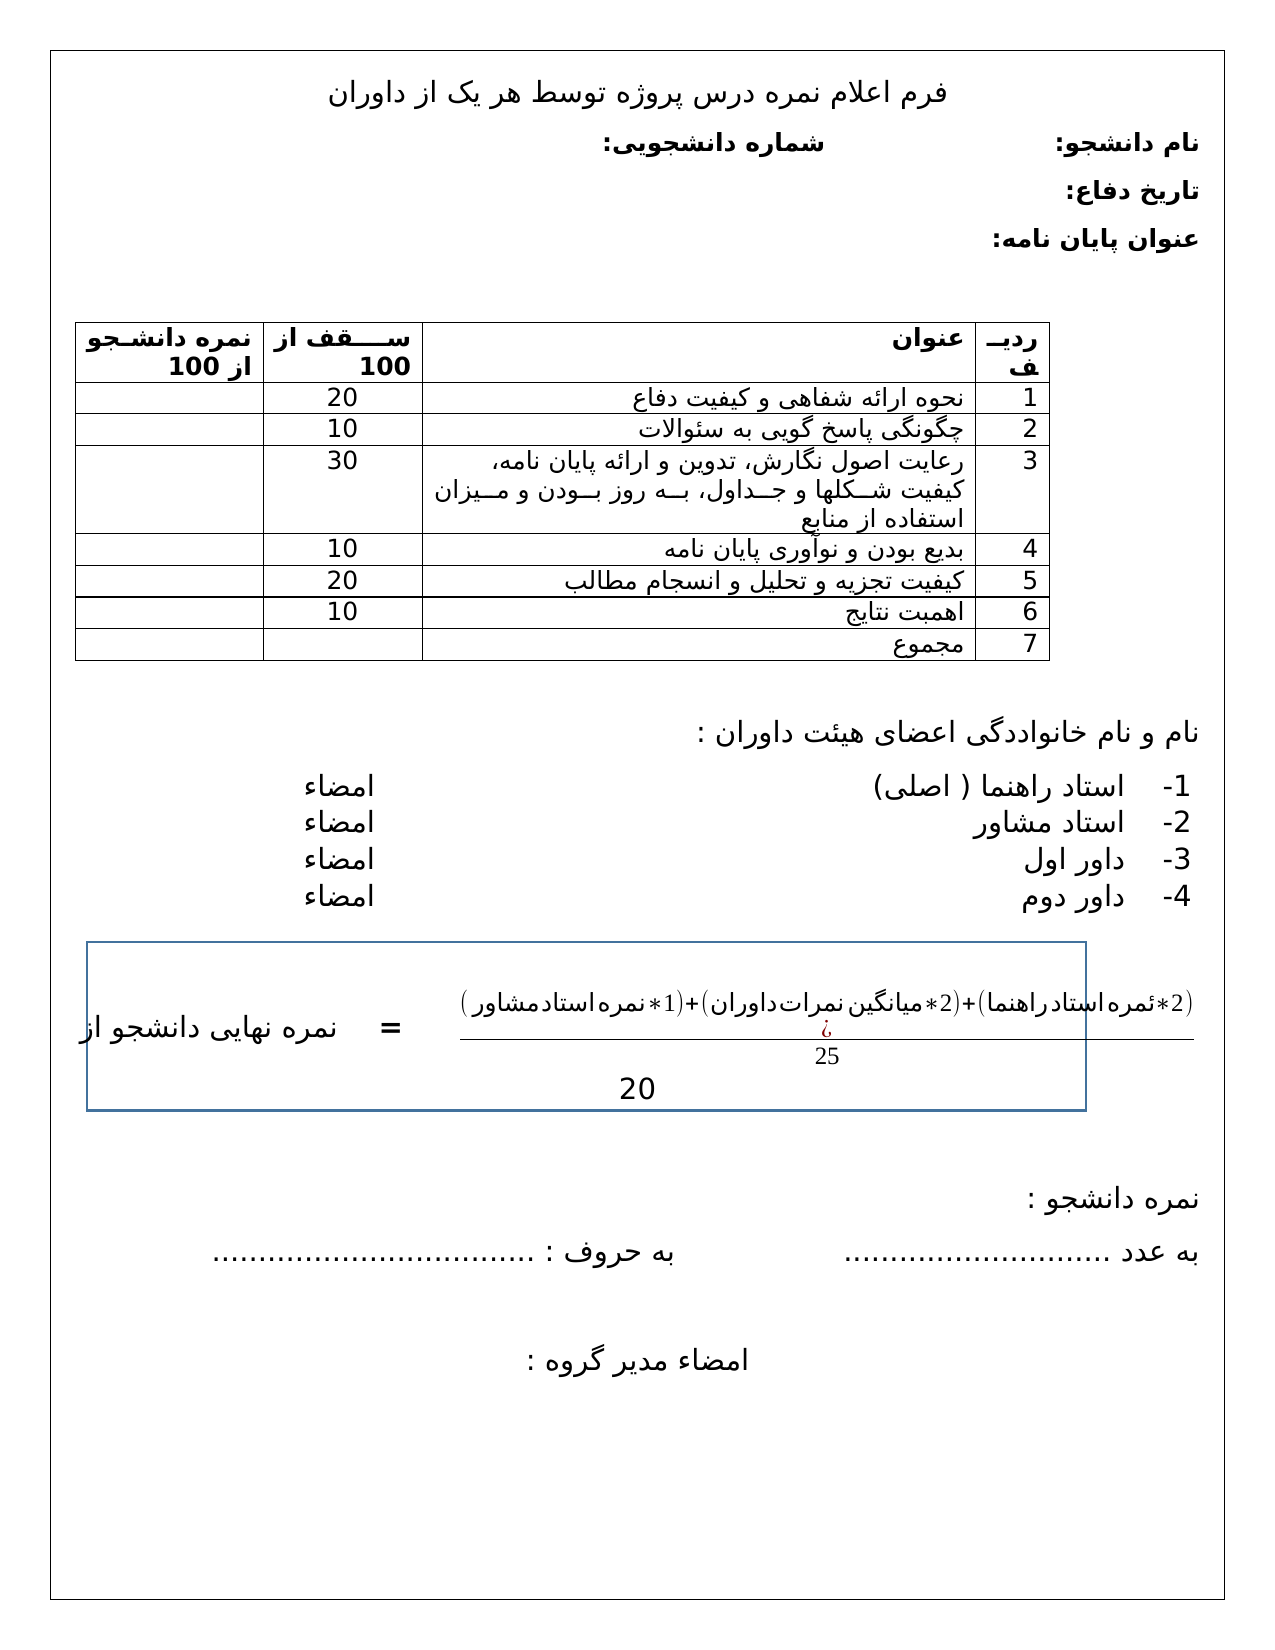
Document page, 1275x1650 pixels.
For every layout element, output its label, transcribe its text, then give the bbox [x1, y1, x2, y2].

text نام و نام خانواددگی اعضای هیئت داوران : [75, 716, 1200, 750]
table_cell 5 [976, 566, 1049, 596]
list داور اول امضاء [75, 842, 1162, 876]
table_cell بدیع بودن و نوآوری پایان نامه [423, 534, 975, 565]
table_cell [264, 629, 422, 659]
text تاریخ دفاع: [75, 176, 1200, 206]
table_cell کیفیت تجزیه و تحلیل و انسجام مطالب [423, 566, 975, 596]
table_cell 20 [264, 383, 422, 413]
text نام دانشجو: شماره دانشجویی: [75, 128, 1200, 157]
table_cell [76, 566, 263, 596]
text امضاء مدیر گروه : [75, 1343, 1200, 1377]
list استاد راهنما ( اصلی) امضاء [75, 769, 1162, 803]
table_cell مجموع [423, 629, 975, 659]
table_cell 1 [976, 383, 1049, 413]
table_cell 10 [264, 534, 422, 565]
table_header عنوان [423, 323, 975, 382]
list استاد مشاور امضاء [75, 806, 1162, 840]
table_cell [76, 534, 263, 565]
table_cell چگونگی پاسخ گویی به سئوالات [423, 414, 975, 445]
text فرم اعلام نمره درس پروژه توسط هر یک از داوران [75, 75, 1200, 109]
table_cell رعایت اصول نگارش، تدوین و ارائه پایان نامه، کیفیت شکلها و جداول، به روز بودن و میزان استفاده از منابع [423, 446, 975, 533]
table_cell 30 [264, 446, 422, 533]
table_cell [76, 414, 263, 445]
table_cell نحوه ارائه شفاهی و کیفیت دفاع [423, 383, 975, 413]
table_cell 6 [976, 598, 1049, 628]
table_header نمره دانشجو از 100 [76, 323, 263, 382]
list داور دوم امضاء [75, 879, 1162, 913]
text عنوان پایان نامه: [75, 224, 1200, 254]
table_cell اهمبت نتایج [423, 598, 975, 628]
table_cell 10 [264, 598, 422, 628]
table_cell 20 [264, 566, 422, 596]
table_header ردیف [976, 323, 1049, 382]
table_cell [76, 598, 263, 628]
text نمره دانشجو : [75, 1181, 1200, 1215]
text = نمره نهایی دانشجو از 20 [75, 987, 1200, 1107]
table_header سقف از 100 [264, 323, 422, 382]
table_cell [76, 446, 263, 533]
table_cell 4 [976, 534, 1049, 565]
table_cell [76, 383, 263, 413]
text به عدد ............................. به حروف : ................................... [75, 1234, 1200, 1268]
table_cell 3 [976, 446, 1049, 533]
table_cell 10 [264, 414, 422, 445]
table_cell [76, 629, 263, 659]
table_cell 7 [976, 629, 1049, 659]
table_cell 2 [976, 414, 1049, 445]
